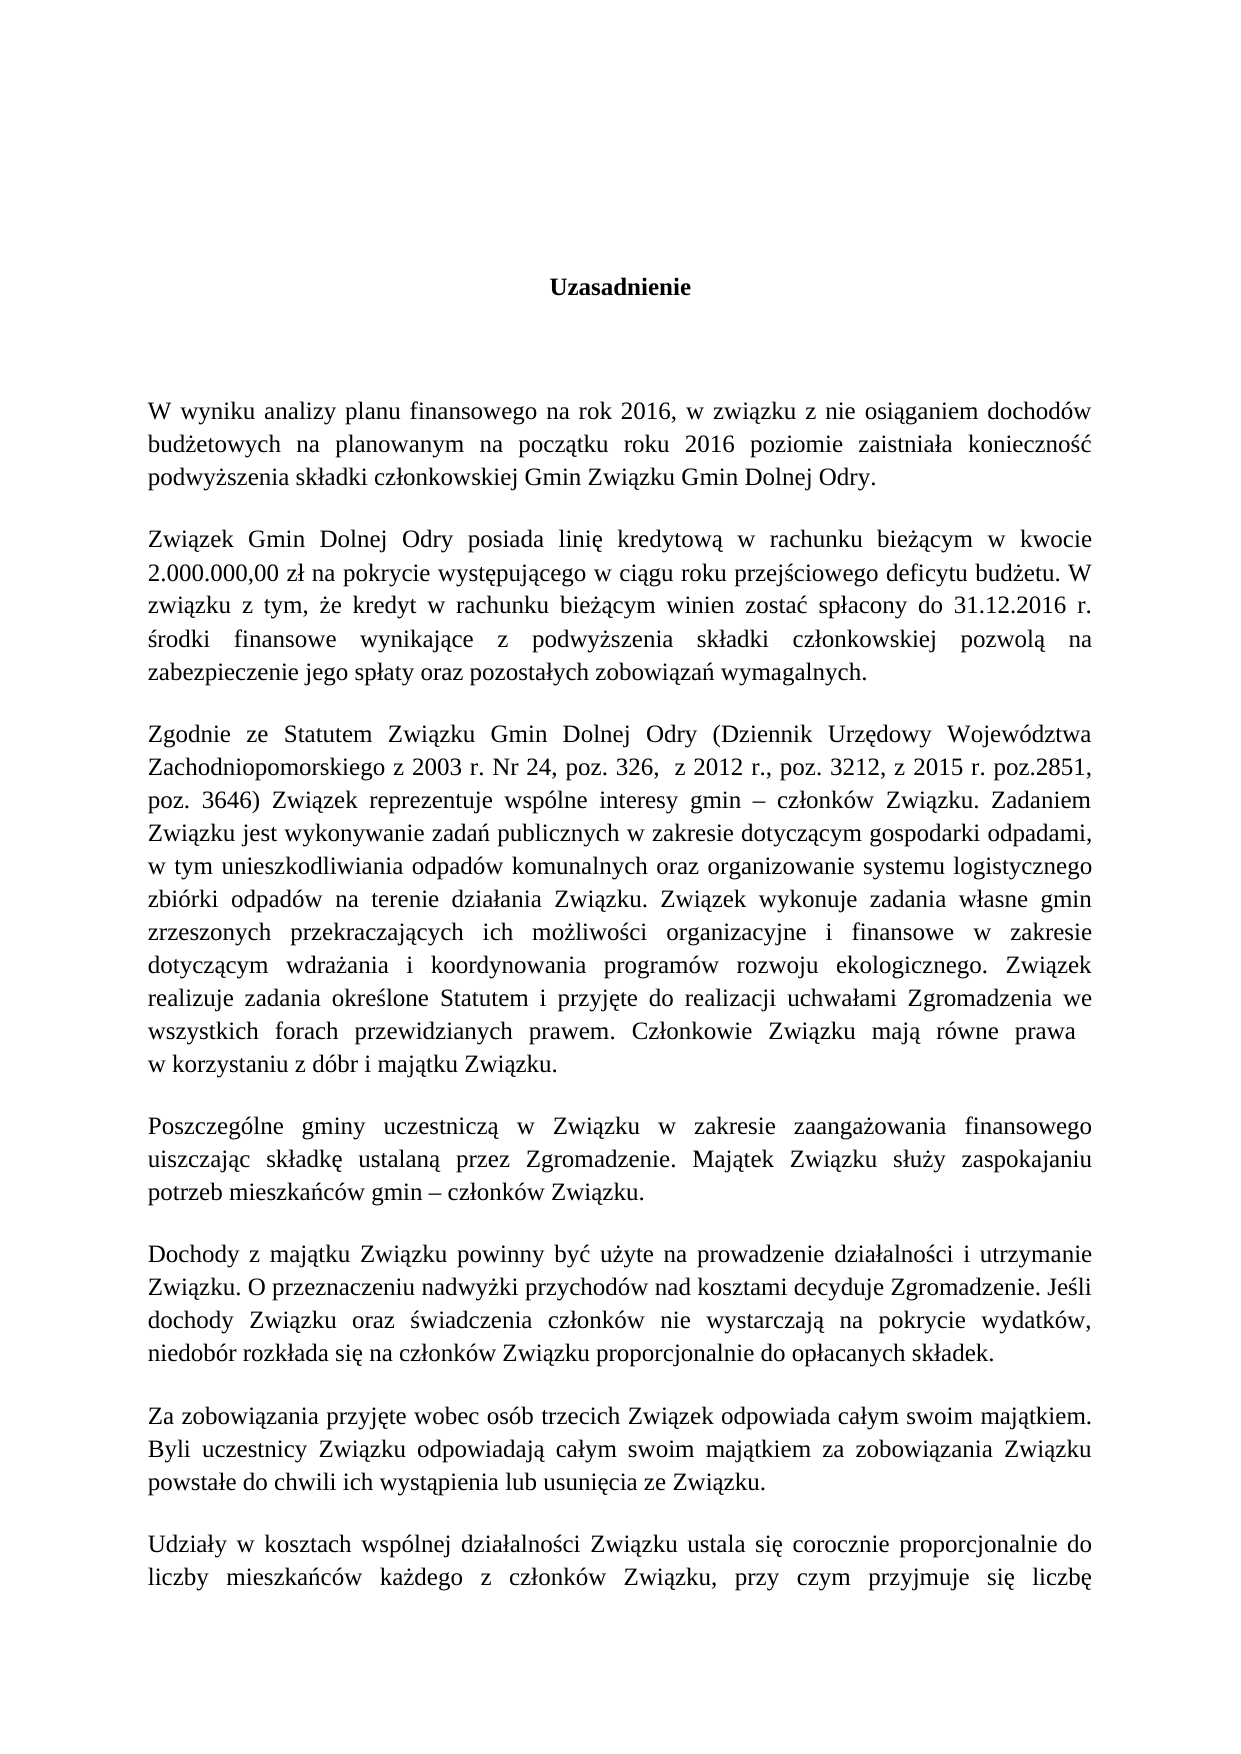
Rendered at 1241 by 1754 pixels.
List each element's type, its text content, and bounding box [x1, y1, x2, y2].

text Związek Gmin Dolnej Odry posiada linię kredytową w rachunku bieżącym w kwocie 2.000.000,00 zł na pokrycie występującego w ciągu roku przejściowego deficytu budżetu. W związku z tym, że kredyt w rachunku bieżącym winien zostać spłacony do 31.12.2016 r. środki finansowe wynikające z podwyższenia składki członkowskiej pozwolą na zabezpieczenie jego spłaty oraz pozostałych zobowiązań wymagalnych. [148, 524, 1093, 685]
text Poszczególne gminy uczestniczą w Związku w zakresie zaangażowania finansowego uiszczając składkę ustalaną przez Zgromadzenie. Majątek Związku służy zaspokajaniu potrzeb mieszkańców gmin – członków Związku. [148, 1111, 1093, 1206]
text Uzasadnienie [148, 272, 1093, 301]
text W wyniku analizy planu finansowego na rok 2016, w związku z nie osiąganiem dochodów budżetowych na planowanym na początku roku 2016 poziomie zaistniała konieczność podwyższenia składki członkowskiej Gmin Związku Gmin Dolnej Odry. [148, 396, 1093, 491]
text Za zobowiązania przyjęte wobec osób trzecich Związek odpowiada całym swoim majątkiem. Byli uczestnicy Związku odpowiadają całym swoim majątkiem za zobowiązania Związku powstałe do chwili ich wystąpienia lub usunięcia ze Związku. [148, 1401, 1093, 1496]
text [148, 1529, 1093, 1591]
text Zgodnie ze Statutem Związku Gmin Dolnej Odry (Dziennik Urzędowy Województwa Zachodniopomorskiego z 2003 r. Nr 24, poz. 326, z 2012 r., poz. 3212, z 2015 r. poz.2851, poz. 3646) Związek reprezentuje wspólne interesy gmin – członków Związku. Zadaniem Związku jest wykonywanie zadań publicznych w zakresie dotyczącym gospodarki odpadami, w tym unieszkodliwiania odpadów komunalnych oraz organizowanie systemu logistycznego zbiórki odpadów na terenie działania Związku. Związek wykonuje zadania własne gmin zrzeszonych przekraczających ich możliwości organizacyjne i finansowe w zakresie dotyczącym wdrażania i koordynowania programów rozwoju ekologicznego. Związek realizuje zadania określone Statutem i przyjęte do realizacji uchwałami Zgromadzenia we wszystkich forach przewidzianych prawem. Członkowie Związku mają równe prawa w korzystaniu z dóbr i majątku Związku. [148, 719, 1093, 1078]
text Dochody z majątku Związku powinny być użyte na prowadzenie działalności i utrzymanie Związku. O przeznaczeniu nadwyżki przychodów nad kosztami decyduje Zgromadzenie. Jeśli dochody Związku oraz świadczenia członków nie wystarczają na pokrycie wydatków, niedobór rozkłada się na członków Związku proporcjonalnie do opłacanych składek. [148, 1239, 1093, 1367]
